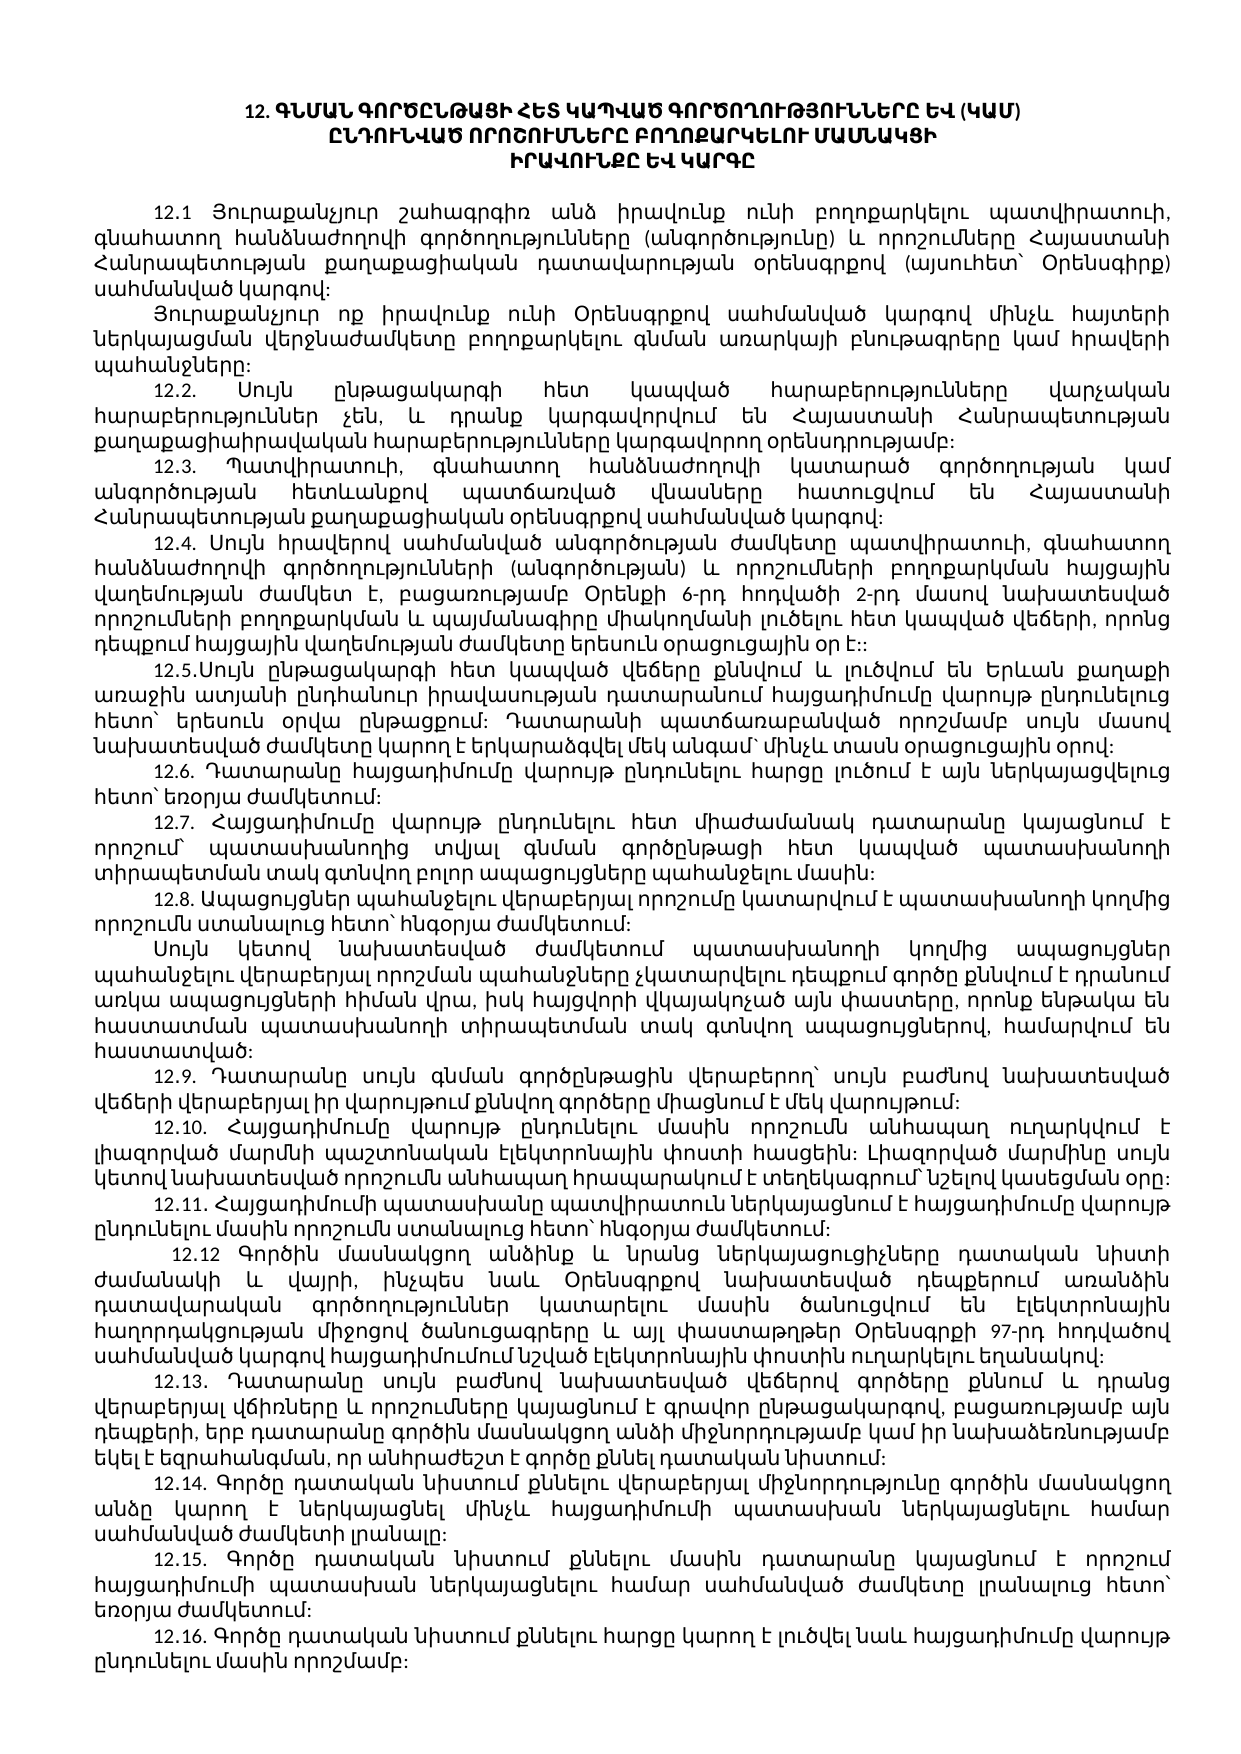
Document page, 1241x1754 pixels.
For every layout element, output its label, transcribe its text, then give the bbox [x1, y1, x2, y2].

text ԻՐԱՎՈՒՆՔԸ ԵՎ ԿԱՐԳԸ [94, 149, 1171, 174]
text 12․12 Գործին մասնակցող անձինք և նրանց ներկայացուցիչները դատական նիստի ժամանակի և վայրի, ինչպես նաև Օրենսգրքով նախատեսված դեպքերում առանձին դատավարական գործողություններ կատարելու մասին ծանուցվում են էլեկտրոնային հաղորդակցության միջոցով ծանուցագրերը և այլ փաստաթղթեր Օրենսգրքի 97-րդ հոդվածով սահմանված կարգով հայցադիմումում նշված էլեկտրոնային փոստին ուղարկելու եղանակով: [94, 1242, 1171, 1369]
text 12․4. Սույն հրավերով սահմանված անգործության ժամկետը պատվիրատուի, գնահատող հանձնաժողովի գործողությունների (անգործության) և որոշումների բողոքարկման հայցային վաղեմության ժամկետ է, բացառությամբ Օրենքի 6-րդ հոդվածի 2-րդ մասով նախատեսված որոշումների բողոքարկման և պայմանագիրը միակողմանի լուծելու հետ կապված վեճերի, որոնց դեպքում հայցային վաղեմության ժամկետը երեսուն օրացուցային օր է:: [94, 530, 1171, 657]
text 12․16. Գործը դատական նիստում քննելու հարցը կարող է լուծվել նաև հայցադիմումը վարույթ ընդունելու մասին որոշմամբ: [94, 1623, 1171, 1674]
text 12․13․ Դատարանը սույն բաժնով նախատեսված վեճերով գործերը քննում և դրանց վերաբերյալ վճիռները և որոշումները կայացնում է գրավոր ընթացակարգով, բացառությամբ այն դեպքերի, երբ դատարանը գործին մասնակցող անձի միջնորդությամբ կամ իր նախաձեռնությամբ եկել է եզրահանգման, որ անհրաժեշտ է գործը քննել դատական նիստում: [94, 1369, 1171, 1470]
text 12․1 Յուրաքանչյուր շահագրգիռ անձ իրավունք ունի բողոքարկելու պատվիրատուի, գնահատող հանձնաժողովի գործողությունները (անգործությունը) և որոշումները Հայաստանի Հանրապետության քաղաքացիական դատավարության օրենսգրքով (այսուհետ՝ Օրենսգիրք) սահմանված կարգով: [94, 199, 1171, 301]
text 12․10. Հայցադիմումը վարույթ ընդունելու մասին որոշումն անհապաղ ուղարկվում է լիազորված մարմնի պաշտոնական էլեկտրոնային փոստի հասցեին: Լիազորված մարմինը սույն կետով նախատեսված որոշումն անհապաղ հրապարակում է տեղեկագրում՝ նշելով կասեցման օրը: [94, 1114, 1171, 1191]
text Սույն կետով նախատեսված ժամկետում պատասխանողի կողմից ապացույցներ պահանջելու վերաբերյալ որոշման պահանջները չկատարվելու դեպքում գործը քննվում է դրանում առկա ապացույցների հիման վրա, իսկ հայցվորի վկայակոչած այն փաստերը, որոնք ենթակա են հաստատման պատասխանողի տիրապետման տակ գտնվող ապացույցներով, համարվում են հաստատված: [94, 937, 1171, 1064]
text 12․15. Գործը դատական նիստում քննելու մասին դատարանը կայացնում է որոշում հայցադիմումի պատասխան ներկայացնելու համար սահմանված ժամկետը լրանալուց հետո՝ եռօրյա ժամկետում: [94, 1547, 1171, 1623]
text Յուրաքանչյուր ոք իրավունք ունի Օրենսգրքով սահմանված կարգով մինչև հայտերի ներկայացման վերջնաժամկետը բողոքարկելու գնման առարկայի բնութագրերը կամ հրավերի պահանջները: [94, 301, 1171, 377]
text 12.7. Հայցադիմումը վարույթ ընդունելու հետ միաժամանակ դատարանը կայացնում է որոշում՝ պատասխանողից տվյալ գնման գործընթացի հետ կապված պատասխանողի տիրապետման տակ գտնվող բոլոր ապացույցները պահանջելու մասին: [94, 809, 1171, 886]
text ԸՆԴՈՒՆՎԱԾ ՈՐՈՇՈՒՄՆԵՐԸ ԲՈՂՈՔԱՐԿԵԼՈՒ ՄԱՍՆԱԿՑԻ [94, 123, 1171, 149]
text 12.6. Դատարանը հայցադիմումը վարույթ ընդունելու հարցը լուծում է այն ներկայացվելուց հետո՝ եռօրյա ժամկետում: [94, 759, 1171, 809]
text 12․11․ Հայցադիմումի պատասխանը պատվիրատուն ներկայացնում է հայցադիմումը վարույթ ընդունելու մասին որոշումն ստանալուց հետո՝ հնգօրյա ժամկետում: [94, 1191, 1171, 1242]
text 12.8. Ապացույցներ պահանջելու վերաբերյալ որոշումը կատարվում է պատասխանողի կողմից որոշումն ստանալուց հետո՝ հնգօրյա ժամկետում: [94, 886, 1171, 937]
text 12. ԳՆՄԱՆ ԳՈՐԾԸՆԹԱՑԻ ՀԵՏ ԿԱՊՎԱԾ ԳՈՐԾՈՂՈՒԹՅՈՒՆՆԵՐԸ ԵՎ (ԿԱՄ) [94, 98, 1171, 123]
text 12․14. Գործը դատական նիստում քննելու վերաբերյալ միջնորդությունը գործին մասնակցող անձը կարող է ներկայացնել մինչև հայցադիմումի պատասխան ներկայացնելու համար սահմանված ժամկետի լրանալը: [94, 1470, 1171, 1547]
text 12․9. Դատարանը սույն գնման գործընթացին վերաբերող՝ սույն բաժնով նախատեսված վեճերի վերաբերյալ իր վարույթում քննվող գործերը միացնում է մեկ վարույթում: [94, 1064, 1171, 1114]
text 12․2. Սույն ընթացակարգի հետ կապված հարաբերությունները վարչական հարաբերություններ չեն, և դրանք կարգավորվում են Հայաստանի Հանրապետության քաղաքացիաիրավական հարաբերությունները կարգավորող օրենսդրությամբ: [94, 377, 1171, 454]
text 12․3. Պատվիրատուի, գնահատող հանձնաժողովի կատարած գործողության կամ անգործության հետևանքով պատճառված վնասները հատուցվում են Հայաստանի Հանրապետության քաղաքացիական օրենսգրքով սահմանված կարգով: [94, 454, 1171, 530]
text 12․5․Սույն ընթացակարգի հետ կապված վեճերը քննվում և լուծվում են Երևան քաղաքի առաջին ատյանի ընդհանուր իրավասության դատարանում հայցադիմումը վարույթ ընդունելուց հետո՝ երեսուն օրվա ընթացքում: Դատարանի պատճառաբանված որոշմամբ սույն մասով նախատեսված ժամկետը կարող է երկարաձգվել մեկ անգամ` մինչև տասն օրացուցային օրով: [94, 657, 1171, 759]
